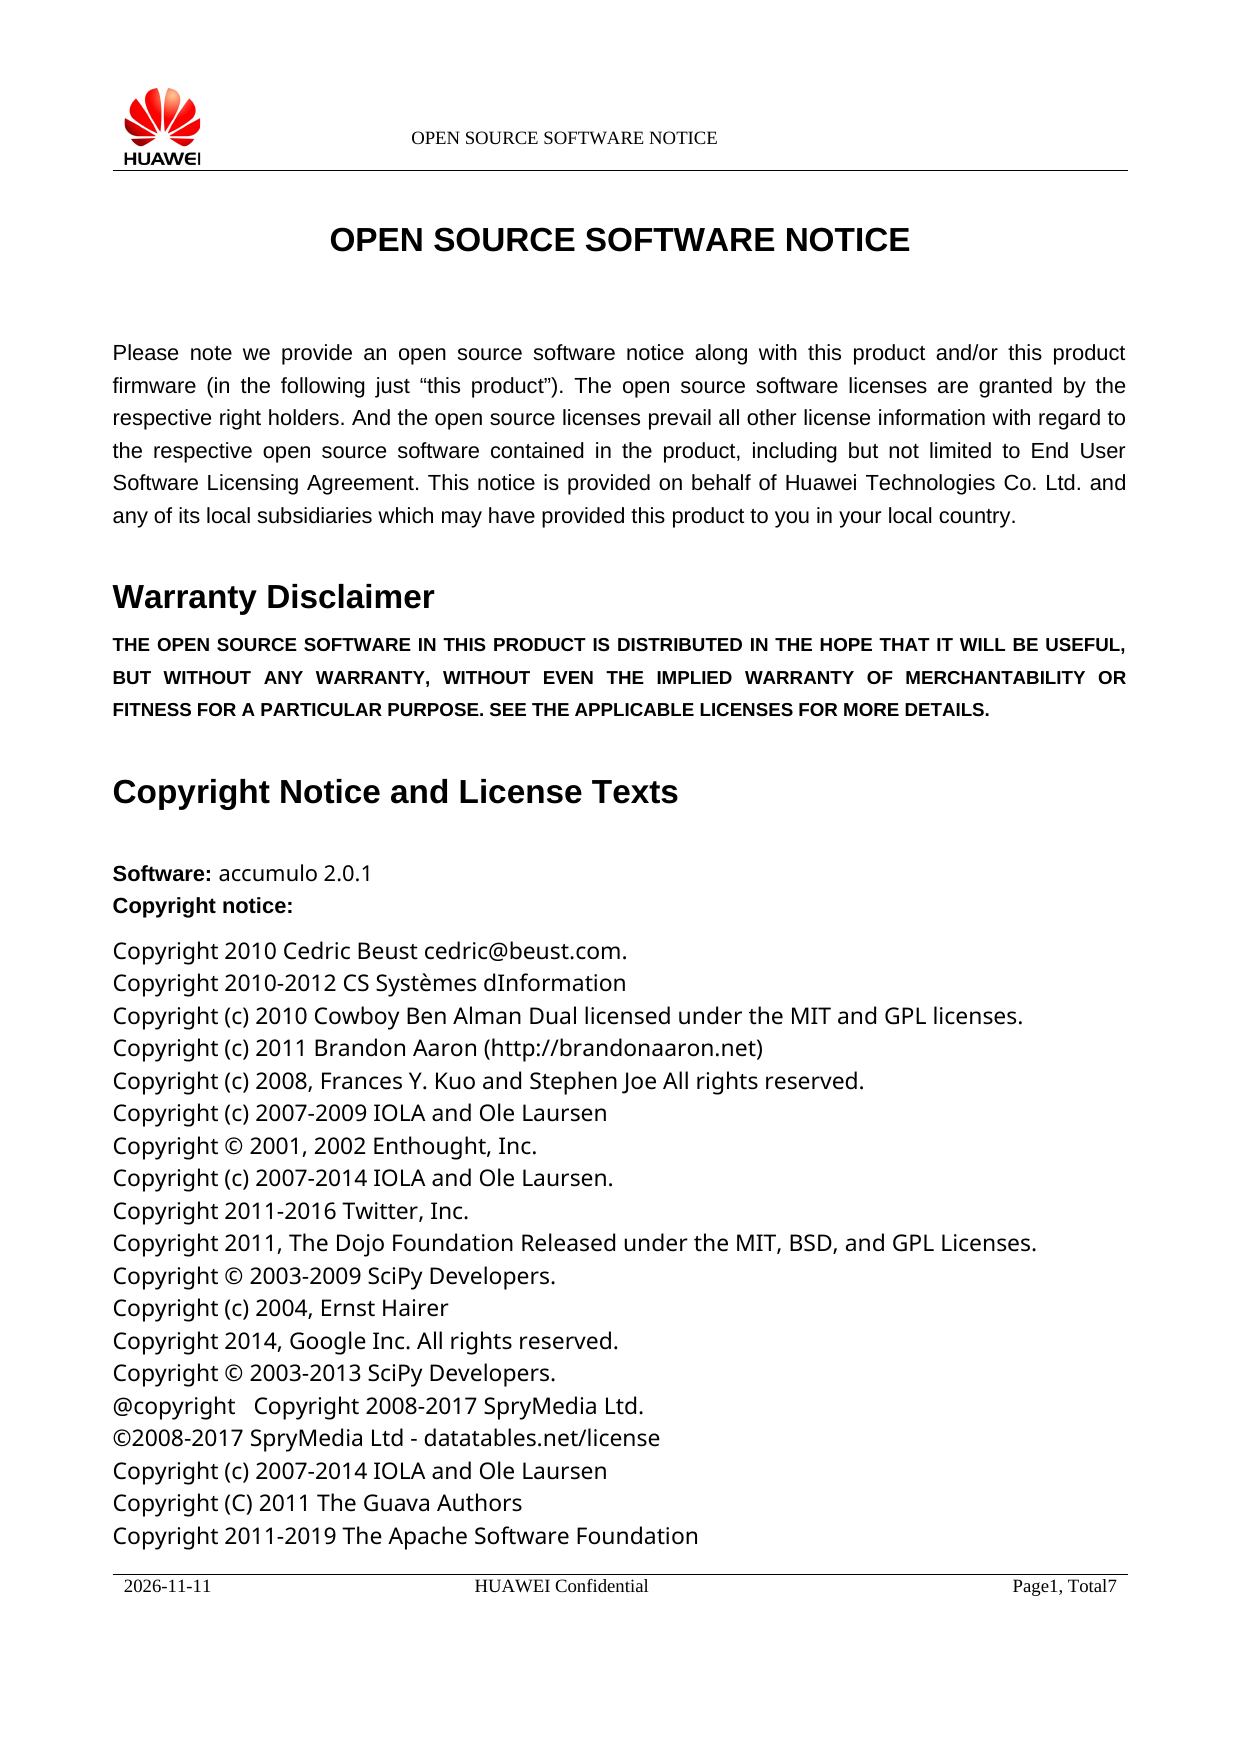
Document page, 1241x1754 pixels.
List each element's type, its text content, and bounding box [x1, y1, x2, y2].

text Copyright notice: [112, 889, 1128, 921]
picture [124, 88, 201, 165]
title Software: accumulo 2.0.1 [112, 856, 1128, 889]
text Copyright Notice and License Texts [112, 759, 1128, 824]
text Warranty Disclaimer [112, 564, 1128, 629]
text OPEN SOURCE SOFTWARE NOTICE [112, 206, 1128, 271]
text The open source software in this product is distributed in the hope that it will be useful, but WITHOUT ANY WARRANTY, without even the implied warranty of MERCHANTABILITY or FITNESS FOR A PARTICULAR PURPOSE. See the applicable licenses for more details. [112, 629, 1128, 726]
text Please note we provide an open source software notice along with this product and/or this product firmware (in the following just “this product”). The open source software licenses are granted by the respective right holders. And the open source licenses prevail all other license information with regard to the respective open source software contained in the product, including but not limited to End User Software Licensing Agreement. This notice is provided on behalf of Huawei Technologies Co. Ltd. and any of its local subsidiaries which may have provided this product to you in your local country. [112, 336, 1128, 531]
